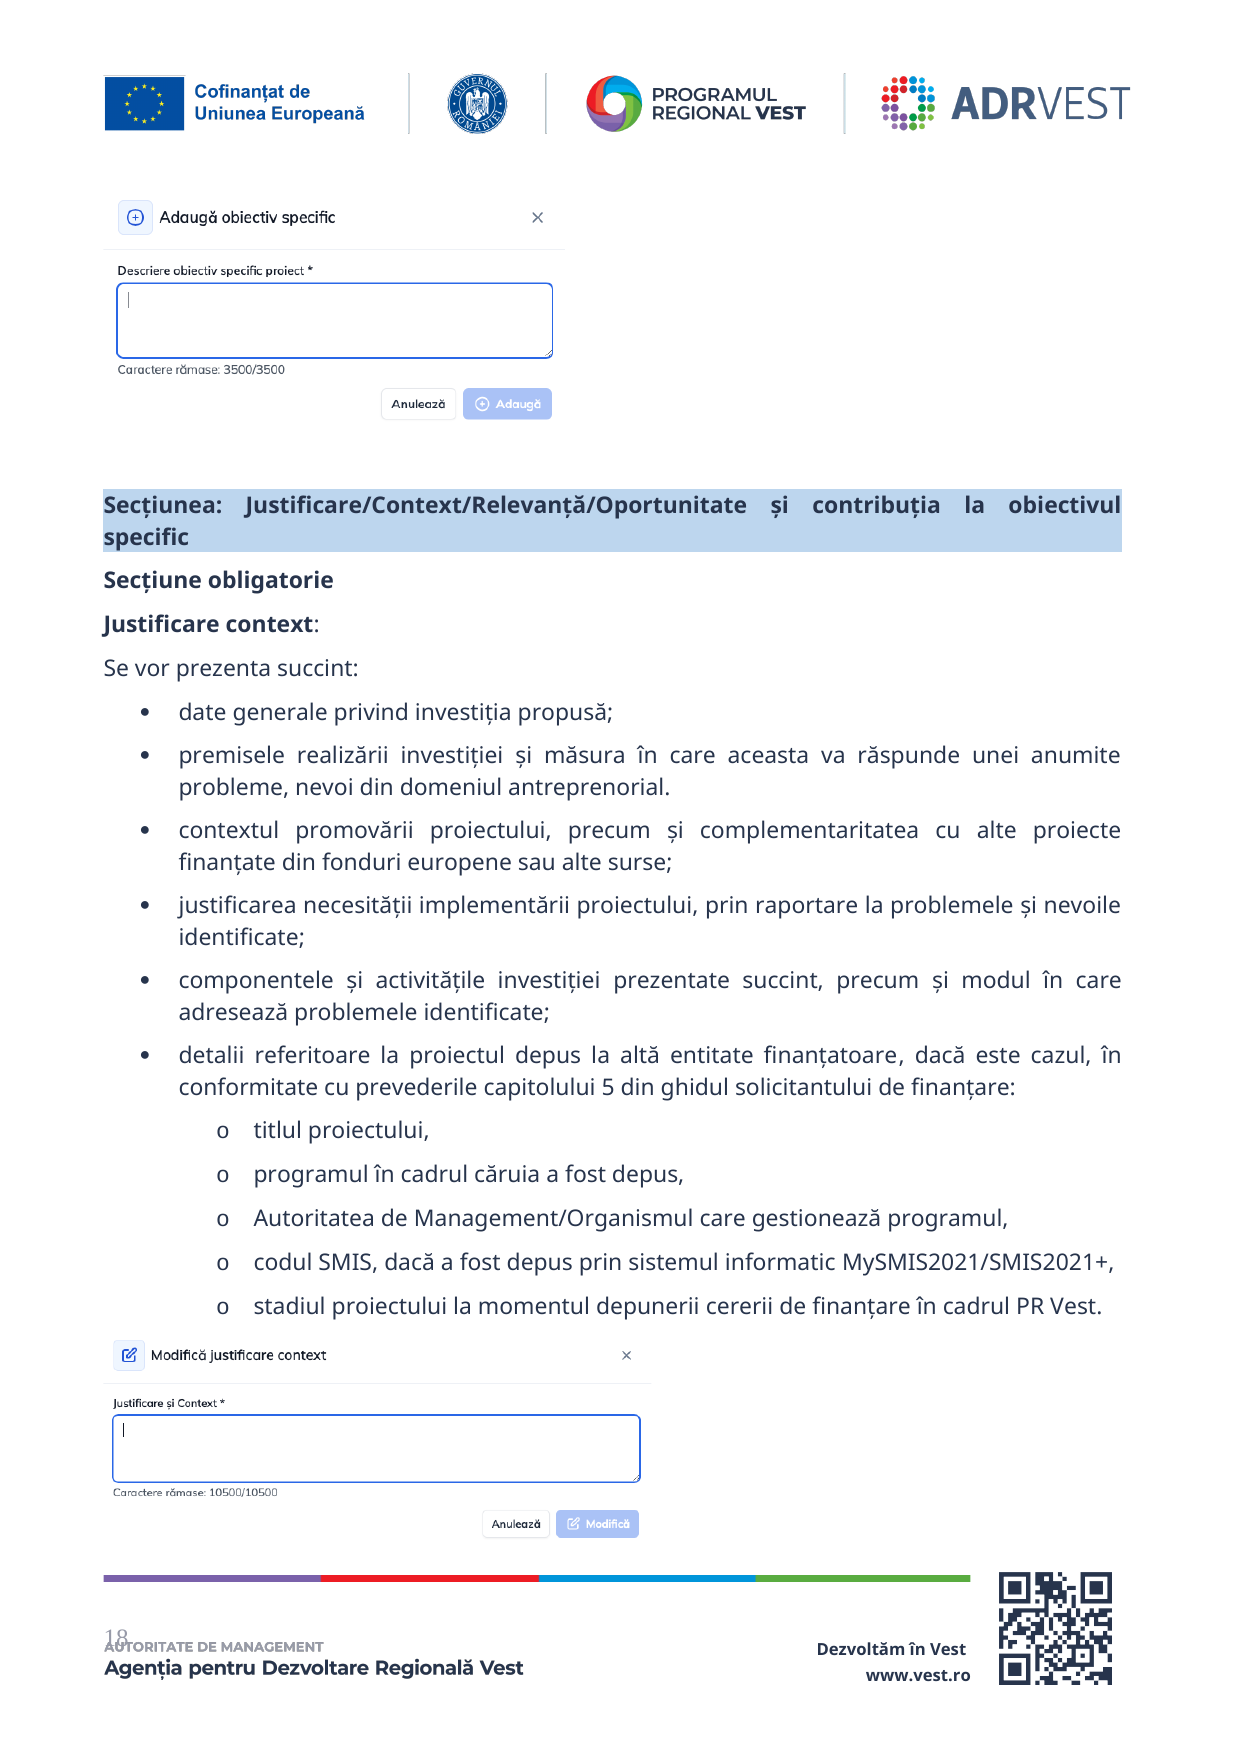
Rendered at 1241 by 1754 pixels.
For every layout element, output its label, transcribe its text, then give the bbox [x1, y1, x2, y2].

picture [103, 73, 1131, 134]
picture [990, 1563, 1121, 1694]
list date generale privind investiția propusă; [141, 695, 1122, 727]
list contextul promovării proiectului, precum și complementaritatea cu alte proiecte finanțate din fonduri europene sau alte surse; [141, 814, 1122, 877]
list detalii referitoare la proiectul depus la altă entitate finanțatoare, dacă este cazul, în conformitate cu prevederile capitolului 5 din ghidul solicitantului de finanțare: [141, 1039, 1122, 1102]
text Se vor prezenta succint: [103, 652, 1122, 683]
list premisele realizării investiției și măsura în care aceasta va răspunde unei anumite probleme, nevoi din domeniul antreprenorial. [141, 739, 1122, 802]
text Justificare context: [103, 608, 1122, 639]
text Secțiunea: Justificare/Context/Relevanță/Oportunitate și contribuția la obiectivul specific [103, 489, 1122, 552]
list stadiul proiectului la momentul depunerii cererii de finanțare în cadrul PR Vest. [216, 1289, 1122, 1321]
list Autoritatea de Management/Organismul care gestionează programul, [216, 1202, 1122, 1233]
list componentele și activitățile investiției prezentate succint, precum și modul în care adresează problemele identificate; [141, 964, 1122, 1027]
picture [103, 191, 565, 433]
list programul în cadrul căruia a fost depus, [216, 1158, 1122, 1189]
text Secțiune obligatorie [103, 564, 1122, 595]
list codul SMIS, dacă a fost depus prin sistemul informatic MySMIS2021/SMIS2021+, [216, 1246, 1122, 1277]
list justificarea necesității implementării proiectului, prin raportare la problemele și nevoile identificate; [141, 889, 1122, 952]
picture [103, 1333, 652, 1550]
list titlul proiectului, [216, 1114, 1122, 1146]
